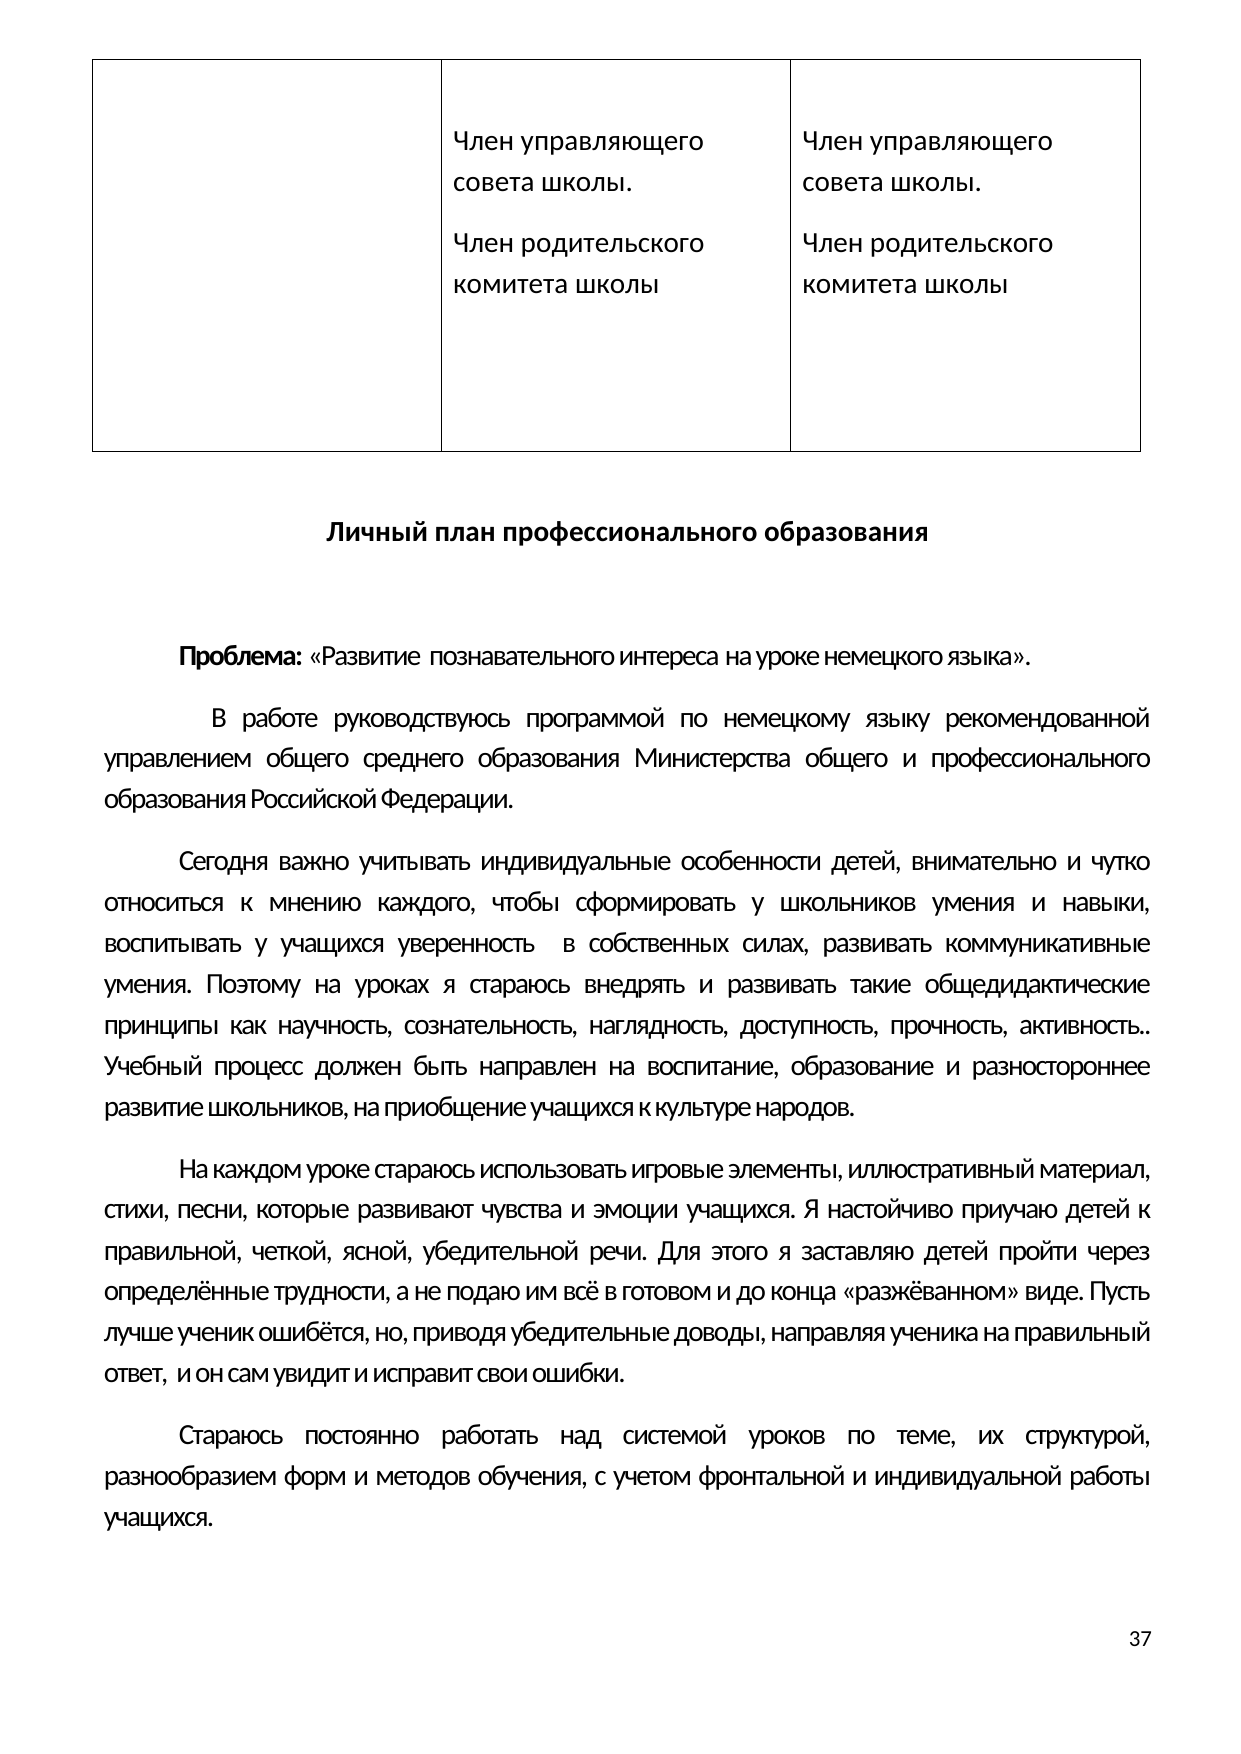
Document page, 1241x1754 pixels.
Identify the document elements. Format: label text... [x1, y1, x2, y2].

text Стараюсь постоянно работать над системой уроков по теме, их структурой, разнообразием форм и методов обучения, с учетом фронтальной и индивидуальной работы учащихся. [103, 1416, 1152, 1534]
text Личный план профессионального образования [103, 513, 1152, 549]
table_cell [442, 60, 790, 451]
text В работе руководствуюсь программой по немецкому языку рекомендованной управлением общего среднего образования Министерства общего и профессионального образования Российской Федерации. [103, 699, 1152, 816]
text Проблема: «Развитие познавательного интереса на уроке немецкого языка». [103, 637, 1152, 672]
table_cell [93, 60, 441, 451]
text На каждом уроке стараюсь использовать игровые элементы, иллюстративный материал, стихи, песни, которые развивают чувства и эмоции учащихся. Я настойчиво приучаю детей к правильной, четкой, ясной, убедительной речи. Для этого я заставляю детей пройти через определённые трудности, а не подаю им всё в готовом и до конца «разжёванном» виде. Пусть лучше ученик ошибётся, но, приводя убедительные доводы, направляя ученика на правильный ответ, и он сам увидит и исправит свои ошибки. [103, 1150, 1152, 1390]
text Сегодня важно учитывать индивидуальные особенности детей, внимательно и чутко относиться к мнению каждого, чтобы сформировать у школьников умения и навыки, воспитывать у учащихся уверенность в собственных силах, развивать коммуникативные умения. Поэтому на уроках я стараюсь внедрять и развивать такие общедидактические принципы как научность, сознательность, наглядность, доступность, прочность, активность.. Учебный процесс должен быть направлен на воспитание, образование и разностороннее развитие школьников, на приобщение учащихся к культуре народов. [103, 842, 1152, 1123]
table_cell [791, 60, 1140, 451]
